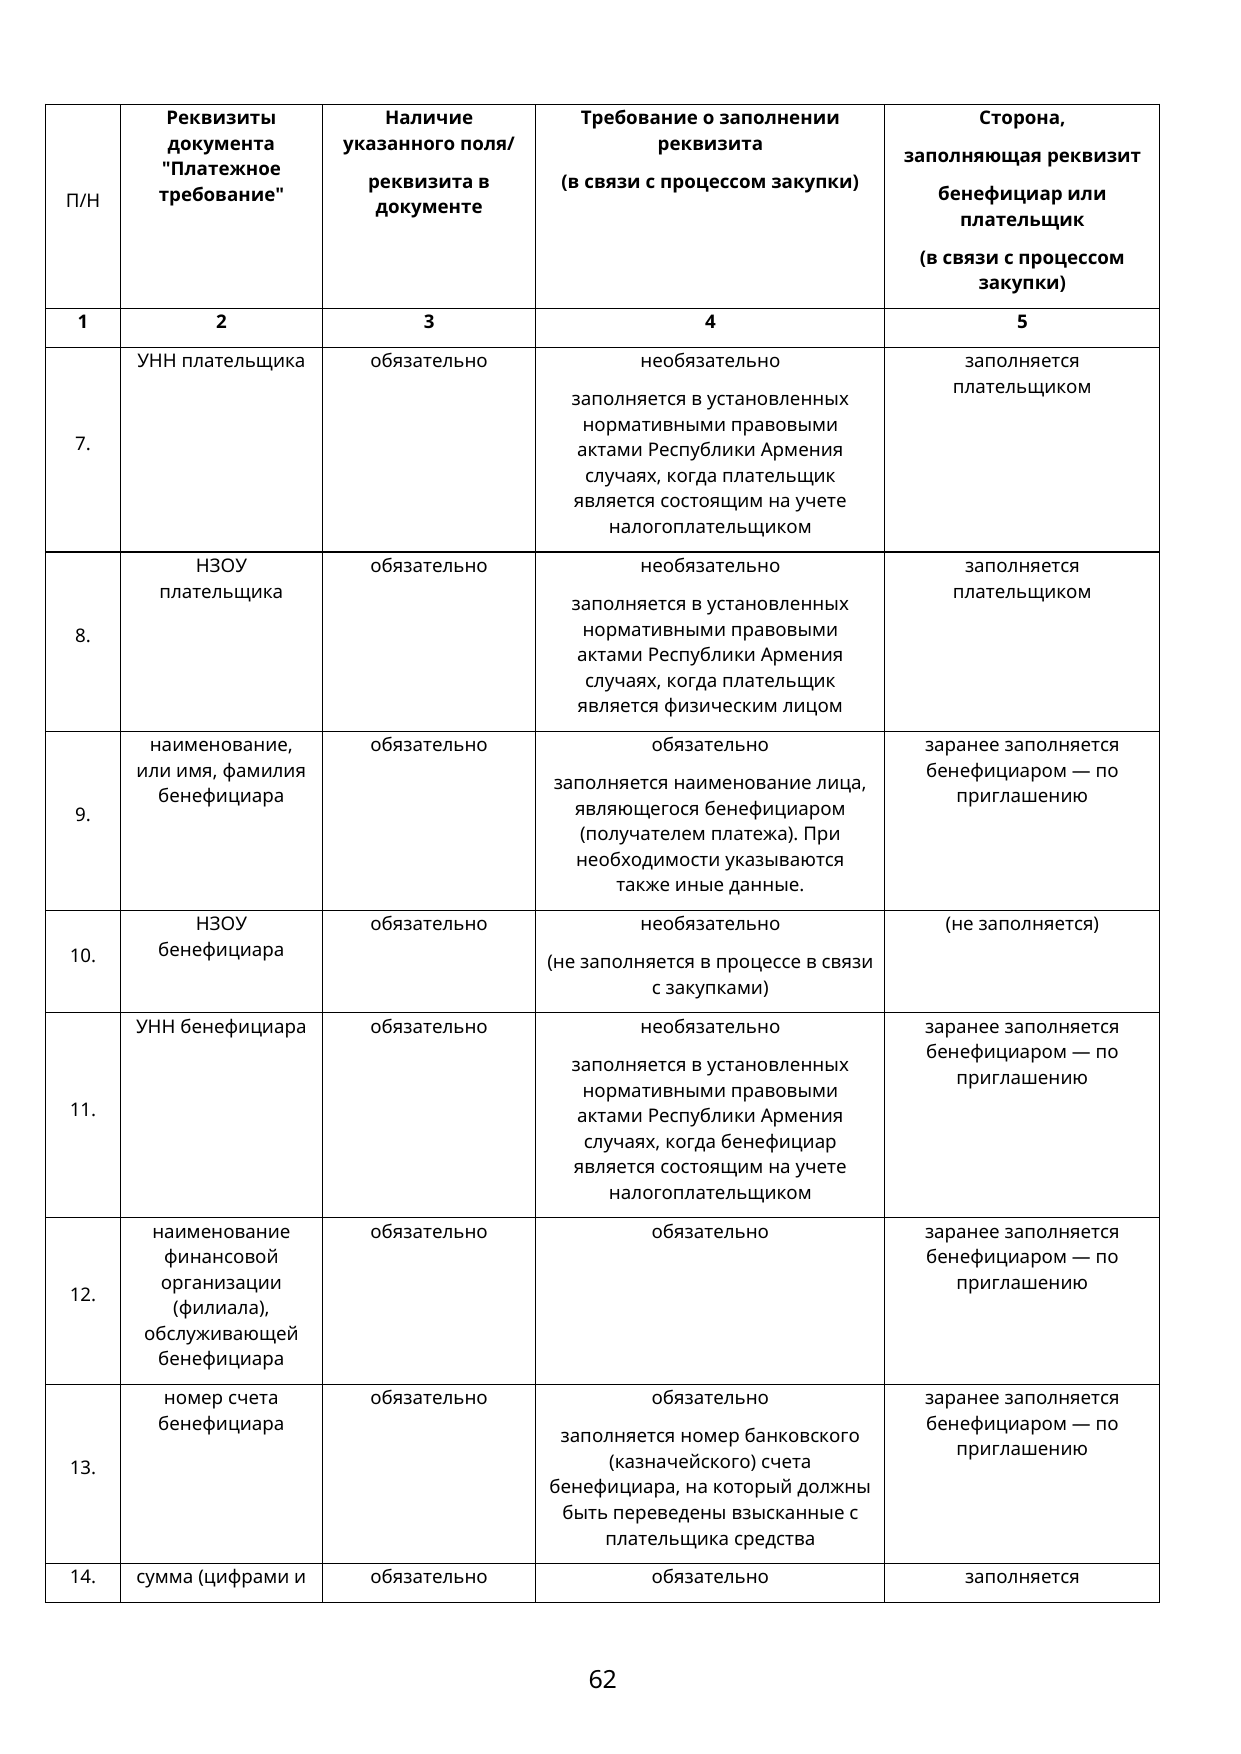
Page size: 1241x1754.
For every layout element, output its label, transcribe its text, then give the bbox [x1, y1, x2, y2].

table_cell 7. [46, 348, 120, 551]
table_cell заранее заполняется бенефициаром — по приглашению [885, 732, 1159, 910]
table_cell обязательно заполняется сумма, подлежащая уплате бенефициару [536, 1564, 884, 1602]
table_cell наименование, или имя, фамилия бенефициара [121, 732, 322, 910]
table_header Требование о заполнении реквизита (в связи с процессом закупки) [536, 105, 884, 308]
table_cell обязательно заполняется наименование лица, являющегося бенефициаром (получателем платежа). При необходимости указываются также иные данные. [536, 732, 884, 910]
table_cell 12. [46, 1218, 120, 1384]
table_cell 3 [323, 309, 535, 347]
table_cell необязательно заполняется в установленных нормативными правовыми актами Республики Армения случаях, когда бенефициар является состоящим на учете налогоплательщиком [536, 1013, 884, 1217]
table_cell необязательно заполняется в установленных нормативными правовыми актами Республики Армения случаях, когда плательщик является физическим лицом [536, 553, 884, 731]
table_header Реквизиты документа "Платежное требование" [121, 105, 322, 308]
table_cell обязательно [323, 348, 535, 551]
table_cell необязательно заполняется в установленных нормативными правовыми актами Республики Армения случаях, когда плательщик является состоящим на учете налогоплательщиком [536, 348, 884, 551]
table_cell заполняется плательщиком [885, 1564, 1159, 1602]
table_cell обязательно [323, 911, 535, 1012]
table_cell 5 [885, 309, 1159, 347]
table_cell необязательно (не заполняется в процессе в связи с закупками) [536, 911, 884, 1012]
table_cell обязательно [323, 732, 535, 910]
table_cell номер счета бенефициара [121, 1385, 322, 1563]
table_cell 9. [46, 732, 120, 910]
table_cell обязательно [323, 1013, 535, 1217]
table_cell 1 [46, 309, 120, 347]
table_header Сторона, заполняющая реквизит бенефициар или плательщик (в связи с процессом закупки) [885, 105, 1159, 308]
table_cell заранее заполняется бенефициаром — по приглашению [885, 1385, 1159, 1563]
table_cell заранее заполняется бенефициаром — по приглашению [885, 1218, 1159, 1384]
table_cell обязательно [323, 1385, 535, 1563]
table_cell обязательно [323, 553, 535, 731]
table_cell 2 [121, 309, 322, 347]
table_cell обязательно [323, 1564, 535, 1602]
table_cell наименование финансовой организации (филиала), обслуживающей бенефициара [121, 1218, 322, 1384]
table_cell 8. [46, 553, 120, 731]
table_cell обязательно заполняется номер банковского (казначейского) счета бенефициара, на который должны быть переведены взысканные с плательщика средства [536, 1385, 884, 1563]
table_cell 10. [46, 911, 120, 1012]
table_cell 11. [46, 1013, 120, 1217]
table_cell обязательно [323, 1218, 535, 1384]
table_header П/Н [46, 105, 120, 308]
table_cell 13. [46, 1385, 120, 1563]
table_cell УНН плательщика [121, 348, 322, 551]
table_cell УНН бенефициара [121, 1013, 322, 1217]
table_cell (не заполняется) [885, 911, 1159, 1012]
table_cell обязательно [536, 1218, 884, 1384]
table_cell заполняется плательщиком [885, 348, 1159, 551]
table_cell 4 [536, 309, 884, 347]
table_cell НЗОУ бенефициара [121, 911, 322, 1012]
table_cell заранее заполняется бенефициаром — по приглашению [885, 1013, 1159, 1217]
table_cell 14. [46, 1564, 120, 1602]
table_cell заполняется плательщиком [885, 553, 1159, 731]
table_header Наличие указанного поля/ реквизита в документе [323, 105, 535, 308]
table_cell сумма (цифрами и прописью) [121, 1564, 322, 1602]
table_cell НЗОУ плательщика [121, 553, 322, 731]
